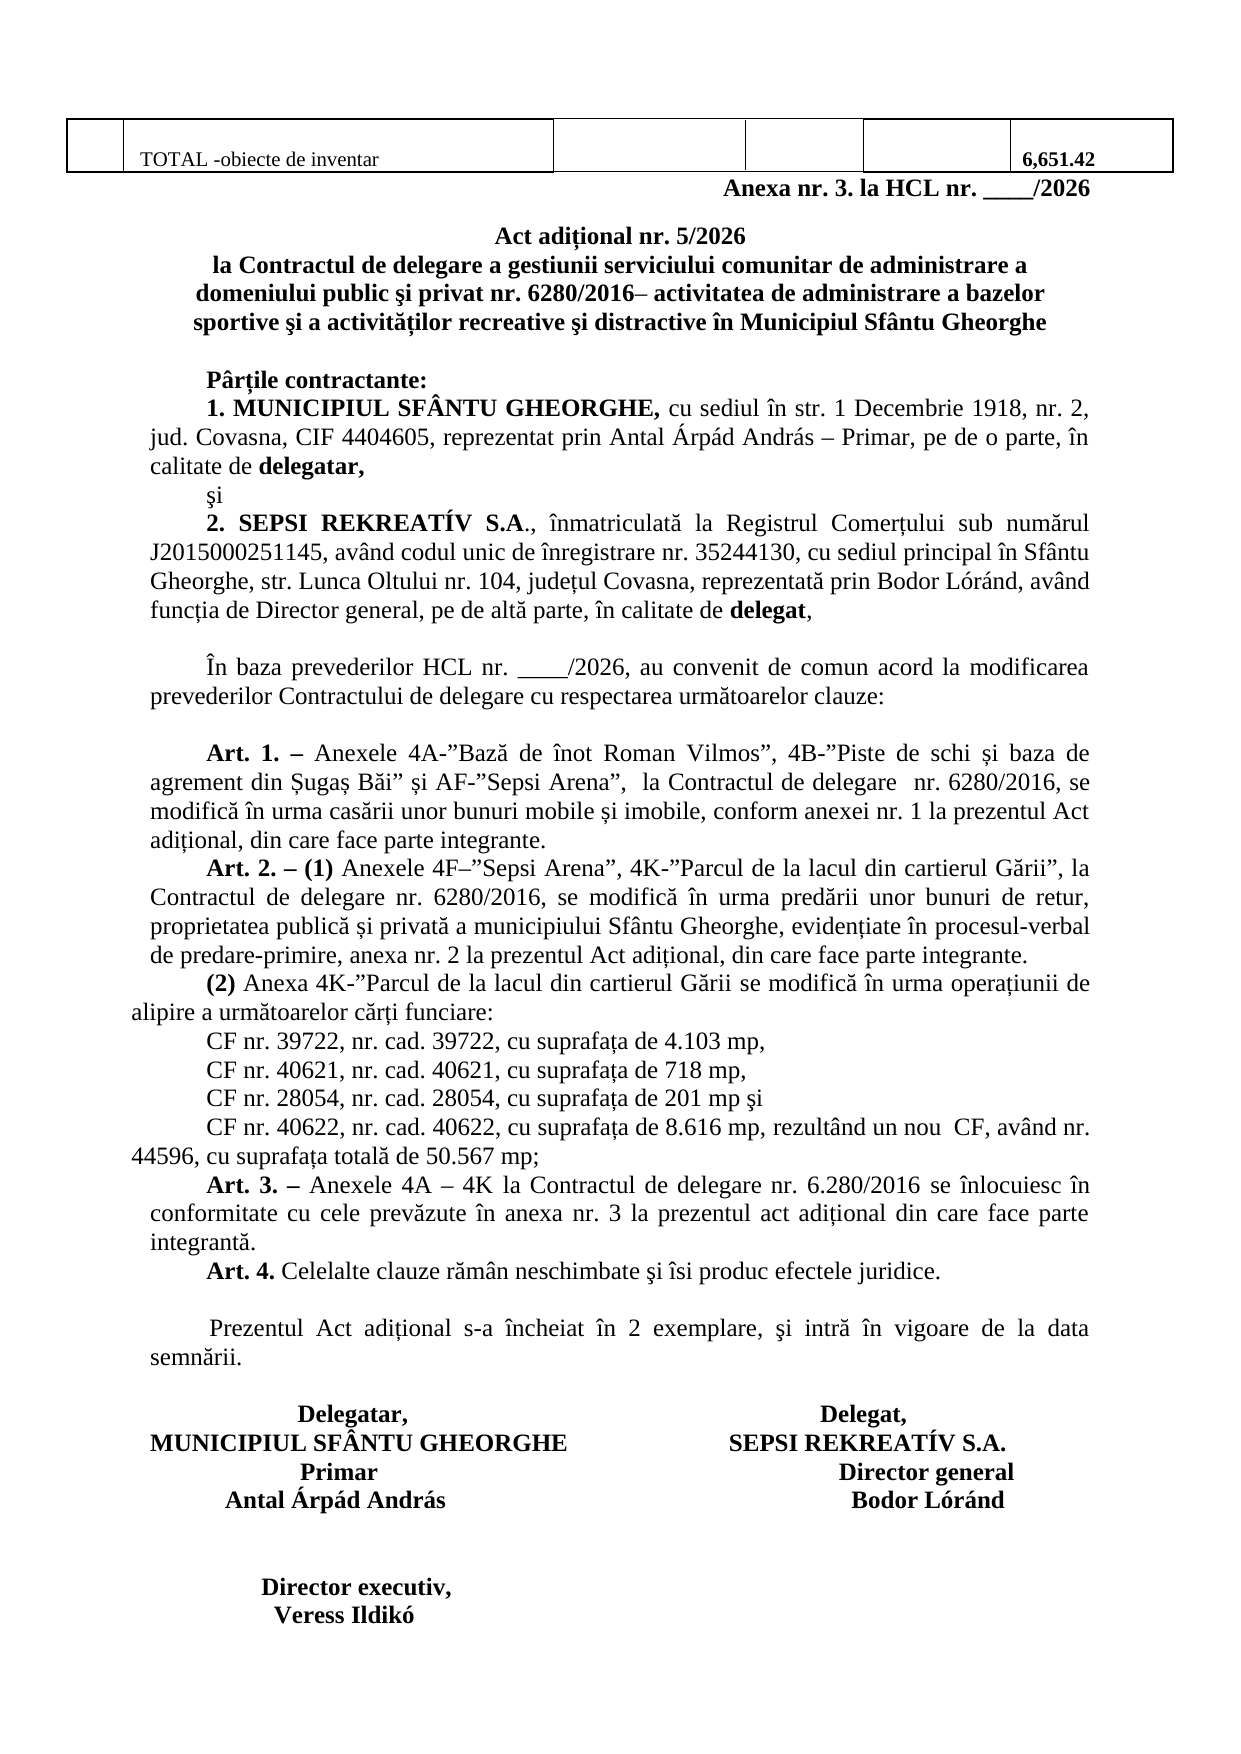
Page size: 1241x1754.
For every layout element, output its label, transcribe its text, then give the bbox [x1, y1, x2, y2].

text 2. SEPSI REKREATÍV S.A., înmatriculată la Registrul Comerțului sub numărul J2015000251145, având codul unic de înregistrare nr. 35244130, cu sediul principal în Sfântu Gheorghe, str. Lunca Oltului nr. 104, județul Covasna, reprezentată prin Bodor Lóránd, având funcția de Director general, pe de altă parte, în calitate de delegat, [150, 508, 1090, 623]
text (2) Anexa 4K-”Parcul de la lacul din cartierul Gării se modifică în urma operațiunii de alipire a următoarelor cărți funciare: [131, 968, 1090, 1026]
text Art. 1. – Anexele 4A-”Bază de înot Roman Vilmos”, 4B-”Piste de schi și baza de agrement din Șugaș Băi” și AF-”Sepsi Arena”, la Contractul de delegare nr. 6280/2016, se modifică în urma casării unor bunuri mobile și imobile, conform anexei nr. 1 la prezentul Act adițional, din care face parte integrante. [150, 738, 1090, 853]
text CF nr. 28054, nr. cad. 28054, cu suprafața de 201 mp şi [131, 1083, 1090, 1112]
table_cell [745, 119, 863, 171]
text CF nr. 40622, nr. cad. 40622, cu suprafața de 8.616 mp, rezultând un nou CF, având nr. 44596, cu suprafața totală de 50.567 mp; [131, 1112, 1090, 1170]
text CF nr. 39722, nr. cad. 39722, cu suprafața de 4.103 mp, [131, 1026, 1090, 1055]
text Act adițional nr. 5/2026 [150, 221, 1090, 250]
text MUNICIPIUL SFÂNTU GHEORGHE SEPSI REKREATÍV S.A. [150, 1428, 1090, 1457]
text Anexa nr. 3. la HCL nr. ____/2026 [150, 173, 1090, 202]
text Prezentul Act adițional s-a încheiat în 2 exemplare, şi intră în vigoare de la data semnării. [150, 1313, 1090, 1371]
text Antal Árpád András Bodor Lóránd [150, 1485, 1090, 1514]
table_cell [864, 120, 1010, 171]
text Director executiv, [150, 1572, 1090, 1600]
text Art. 3. – Anexele 4A – 4K la Contractul de delegare nr. 6.280/2016 se înlocuiesc în conformitate cu cele prevăzute în anexa nr. 3 la prezentul act adițional din care face parte integrantă. [150, 1170, 1090, 1256]
text Art. 4. Celelalte clauze rămân neschimbate şi îsi produc efectele juridice. [150, 1256, 1090, 1285]
table_cell TOTAL -obiecte de inventar [124, 120, 553, 171]
text Delegatar, Delegat, [150, 1399, 1090, 1428]
table_cell [68, 120, 123, 171]
text Pârțile contractante: [150, 365, 1090, 393]
text Veress Ildikó [150, 1600, 1090, 1629]
text Primar Director general [150, 1457, 1090, 1485]
table_cell 6,651.42 [1011, 120, 1172, 171]
text la Contractul de delegare a gestiunii serviciului comunitar de administrare a domeniului public şi privat nr. 6280/2016– activitatea de administrare a bazelor sportive şi a activităților recreative şi distractive în Municipiul Sfântu Gheorghe [150, 250, 1090, 336]
text şi [150, 480, 1090, 508]
table_cell [554, 119, 745, 171]
text În baza prevederilor HCL nr. ____/2026, au convenit de comun acord la modificarea prevederilor Contractului de delegare cu respectarea următoarelor clauze: [150, 652, 1090, 710]
text CF nr. 40621, nr. cad. 40621, cu suprafața de 718 mp, [131, 1055, 1090, 1083]
text 1. MUNICIPIUL SFÂNTU GHEORGHE, cu sediul în str. 1 Decembrie 1918, nr. 2, jud. Covasna, CIF 4404605, reprezentat prin Antal Árpád András – Primar, pe de o parte, în calitate de delegatar, [150, 393, 1090, 480]
text Art. 2. – (1) Anexele 4F–”Sepsi Arena”, 4K-”Parcul de la lacul din cartierul Gării”, la Contractul de delegare nr. 6280/2016, se modifică în urma predării unor bunuri de retur, proprietatea publică și privată a municipiului Sfântu Gheorghe, evidențiate în procesul-verbal de predare-primire, anexa nr. 2 la prezentul Act adițional, din care face parte integrante. [150, 853, 1090, 968]
